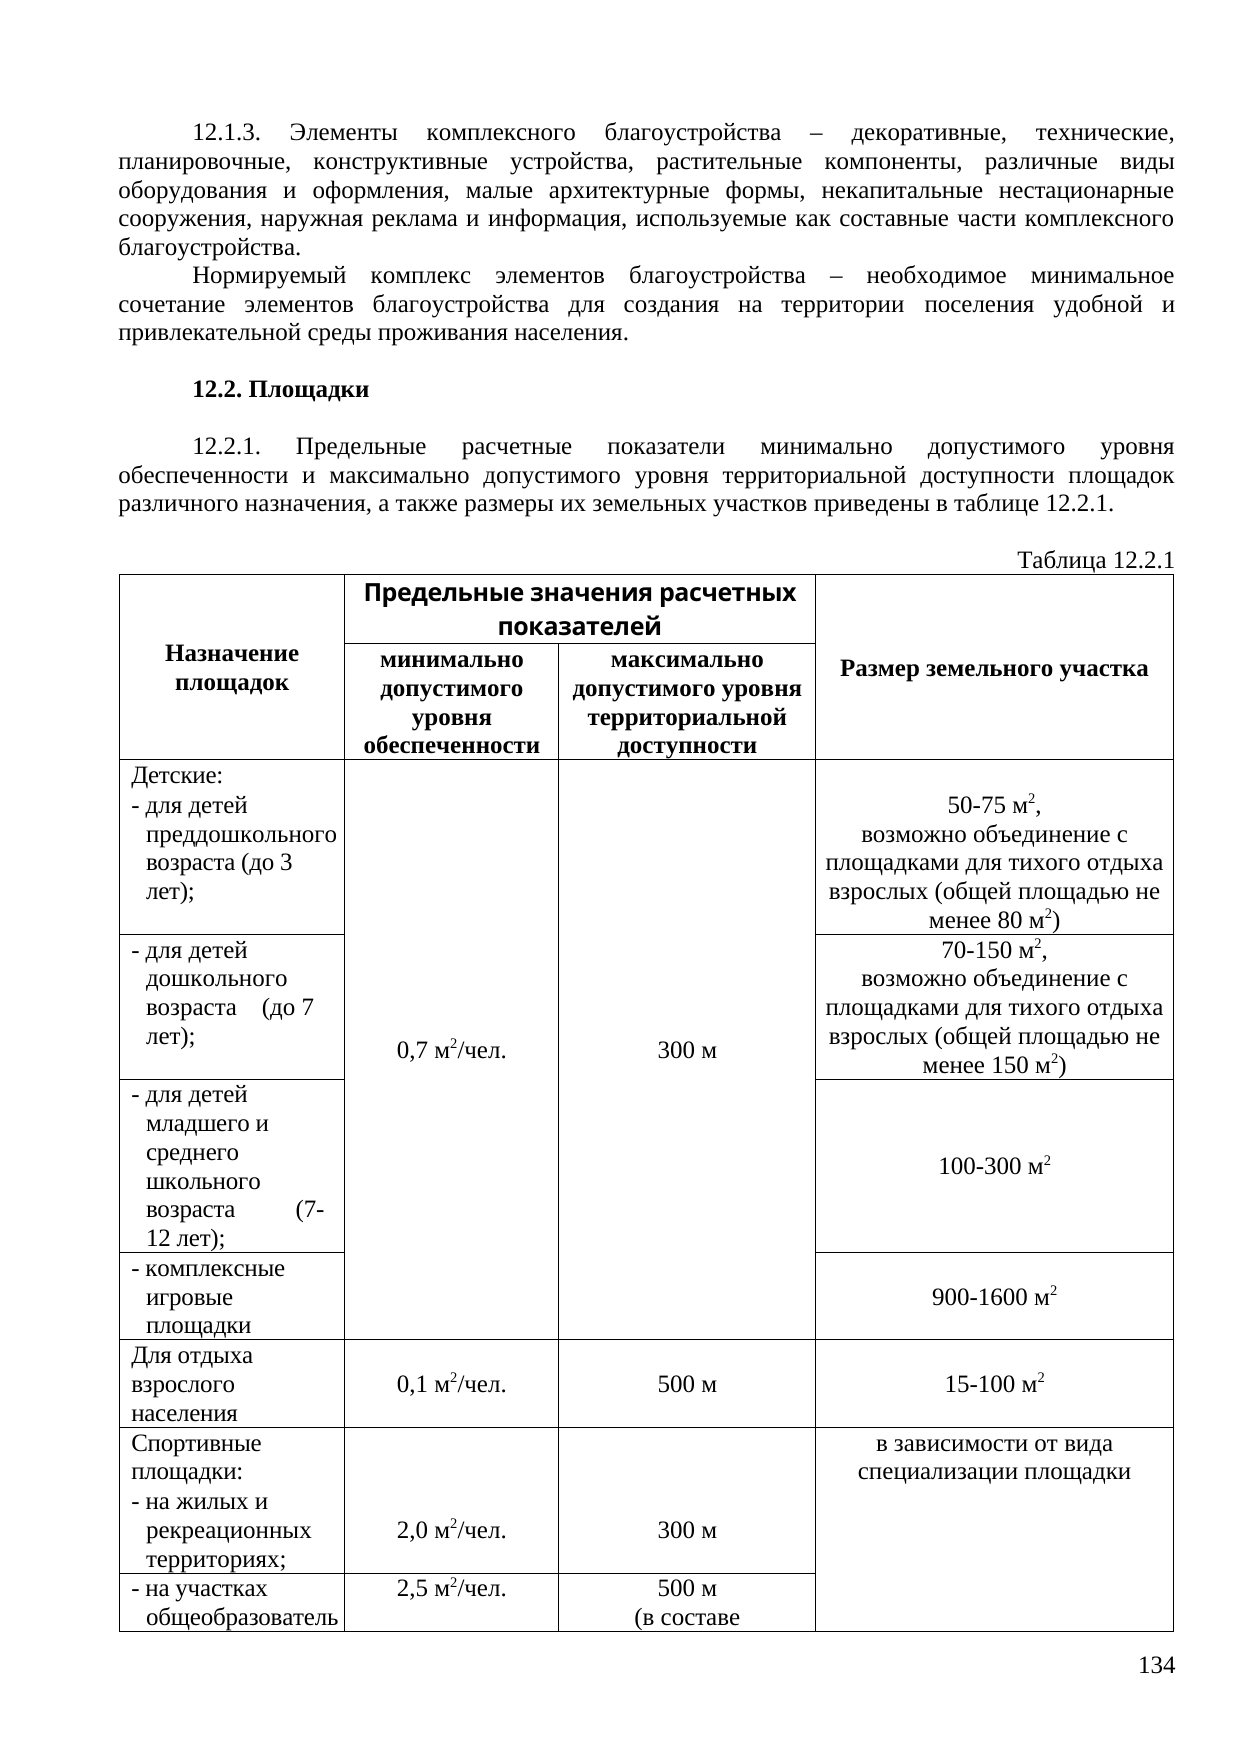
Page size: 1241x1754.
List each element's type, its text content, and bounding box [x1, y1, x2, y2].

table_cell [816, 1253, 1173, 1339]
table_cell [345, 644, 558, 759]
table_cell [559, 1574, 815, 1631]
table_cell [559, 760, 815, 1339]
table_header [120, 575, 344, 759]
text Таблица 12.2.1 [118, 546, 1175, 574]
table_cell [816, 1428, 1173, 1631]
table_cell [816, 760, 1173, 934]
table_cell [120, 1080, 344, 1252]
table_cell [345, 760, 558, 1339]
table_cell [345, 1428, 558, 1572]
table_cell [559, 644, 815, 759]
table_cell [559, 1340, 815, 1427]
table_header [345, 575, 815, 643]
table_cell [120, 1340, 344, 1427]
text Нормируемый комплекс элементов благоустройства – необходимое минимальное сочетание элементов благоустройства для создания на территории поселения удобной и привлекательной среды проживания населения. [118, 261, 1175, 346]
text 12.1.3. Элементы комплексного благоустройства – декоративные, технические, планировочные, конструктивные устройства, растительные компоненты, различные виды оборудования и оформления, малые архитектурные формы, некапитальные нестационарные сооружения, наружная реклама и информация, используемые как составные части комплексного благоустройства. [118, 118, 1175, 261]
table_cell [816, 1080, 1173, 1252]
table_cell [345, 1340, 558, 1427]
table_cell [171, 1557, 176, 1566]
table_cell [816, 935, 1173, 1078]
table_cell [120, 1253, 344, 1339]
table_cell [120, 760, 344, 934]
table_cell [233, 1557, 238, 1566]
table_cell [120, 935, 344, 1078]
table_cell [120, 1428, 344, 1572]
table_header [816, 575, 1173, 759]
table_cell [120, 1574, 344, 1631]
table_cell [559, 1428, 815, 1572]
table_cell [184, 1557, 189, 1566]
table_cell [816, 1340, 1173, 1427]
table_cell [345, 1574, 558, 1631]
text 12.2.1. Предельные расчетные показатели минимально допустимого уровня обеспеченности и максимально допустимого уровня территориальной доступности площадок различного назначения, а также размеры их земельных участков приведены в таблице 12.2.1. [118, 432, 1175, 517]
text 12.2. Площадки [118, 375, 1175, 403]
